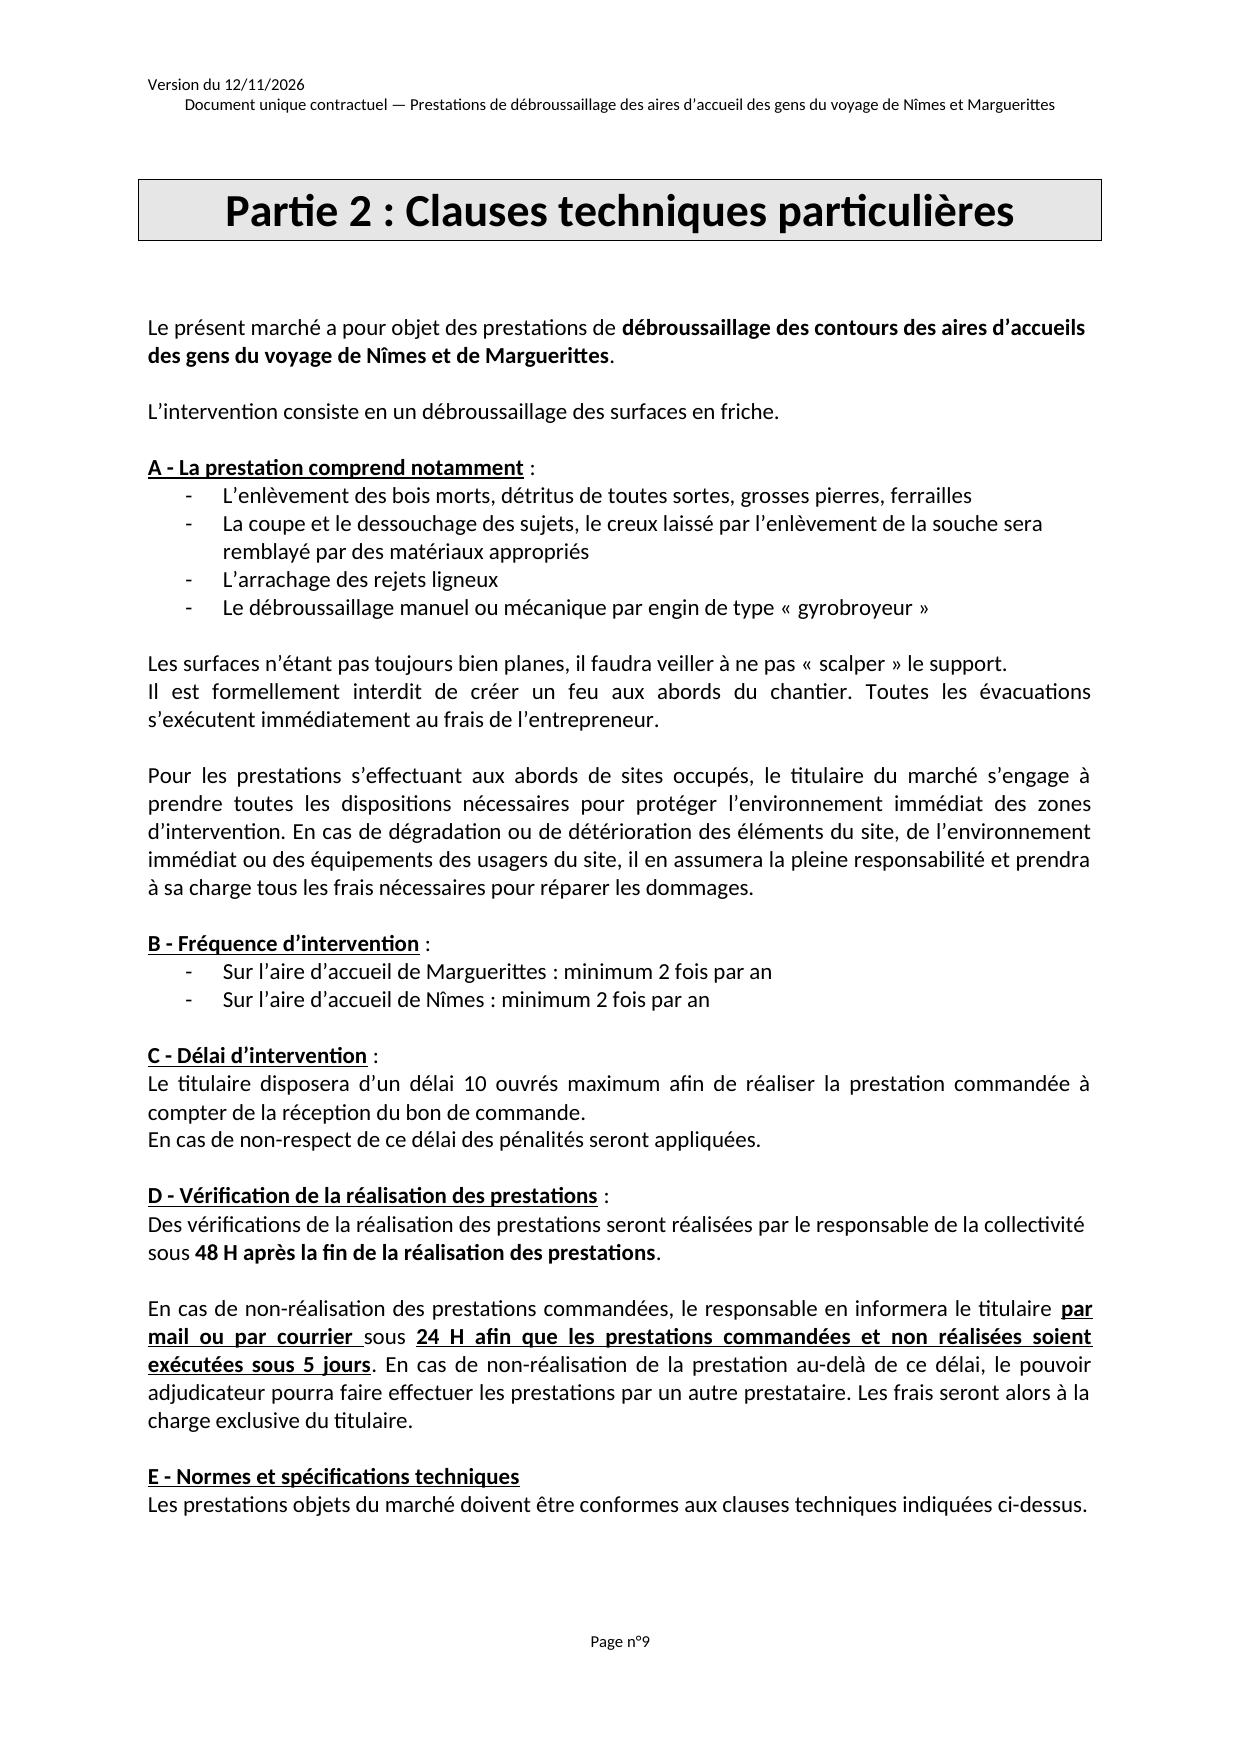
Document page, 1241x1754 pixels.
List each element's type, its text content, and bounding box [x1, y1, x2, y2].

text E - Normes et spécifications techniques [148, 1462, 1092, 1490]
text Le titulaire disposera d’un délai 10 ouvrés maximum afin de réaliser la prestation commandée à compter de la réception du bon de commande. [148, 1069, 1092, 1126]
list Sur l’aire d’accueil de Nîmes : minimum 2 fois par an [185, 986, 1092, 1013]
text Des vérifications de la réalisation des prestations seront réalisées par le responsable de la collectivité sous 48 H après la fin de la réalisation des prestations. [148, 1210, 1092, 1266]
list L’enlèvement des bois morts, détritus de toutes sortes, grosses pierres, ferrailles [185, 481, 1092, 509]
list Le débroussaillage manuel ou mécanique par engin de type « gyrobroyeur » [185, 593, 1092, 621]
list Sur l’aire d’accueil de Marguerittes : minimum 2 fois par an [185, 957, 1092, 986]
text C - Délai d’intervention : [148, 1042, 1092, 1069]
text Le présent marché a pour objet des prestations de débroussaillage des contours des aires d’accueils des gens du voyage de Nîmes et de Marguerittes. [148, 313, 1092, 369]
text Pour les prestations s’effectuant aux abords de sites occupés, le titulaire du marché s’engage à prendre toutes les dispositions nécessaires pour protéger l’environnement immédiat des zones d’intervention. En cas de dégradation ou de détérioration des éléments du site, de l’environnement immédiat ou des équipements des usagers du site, il en assumera la pleine responsabilité et prendra à sa charge tous les frais nécessaires pour réparer les dommages. [148, 761, 1092, 901]
text B - Fréquence d’intervention : [148, 929, 1092, 957]
list La coupe et le dessouchage des sujets, le creux laissé par l’enlèvement de la souche sera remblayé par des matériaux appropriés [185, 509, 1092, 565]
text L’intervention consiste en un débroussaillage des surfaces en friche. [148, 397, 1092, 425]
text Partie 2 : Clauses techniques particulières [139, 180, 1101, 240]
text D - Vérification de la réalisation des prestations : [148, 1182, 1092, 1210]
text Il est formellement interdit de créer un feu aux abords du chantier. Toutes les évacuations s’exécutent immédiatement au frais de l’entrepreneur. [148, 677, 1092, 733]
text En cas de non-respect de ce délai des pénalités seront appliquées. [148, 1126, 1092, 1154]
text En cas de non-réalisation des prestations commandées, le responsable en informera le titulaire par mail ou par courrier sous 24 H afin que les prestations commandées et non réalisées soient exécutées sous 5 jours. En cas de non-réalisation de la prestation au-delà de ce délai, le pouvoir adjudicateur pourra faire effectuer les prestations par un autre prestataire. Les frais seront alors à la charge exclusive du titulaire. [148, 1294, 1092, 1434]
text Les prestations objets du marché doivent être conformes aux clauses techniques indiquées ci-dessus. [148, 1490, 1092, 1518]
list L’arrachage des rejets ligneux [185, 565, 1092, 593]
text Les surfaces n’étant pas toujours bien planes, il faudra veiller à ne pas « scalper » le support. [148, 649, 1092, 677]
text A - La prestation comprend notamment : [148, 453, 1092, 481]
